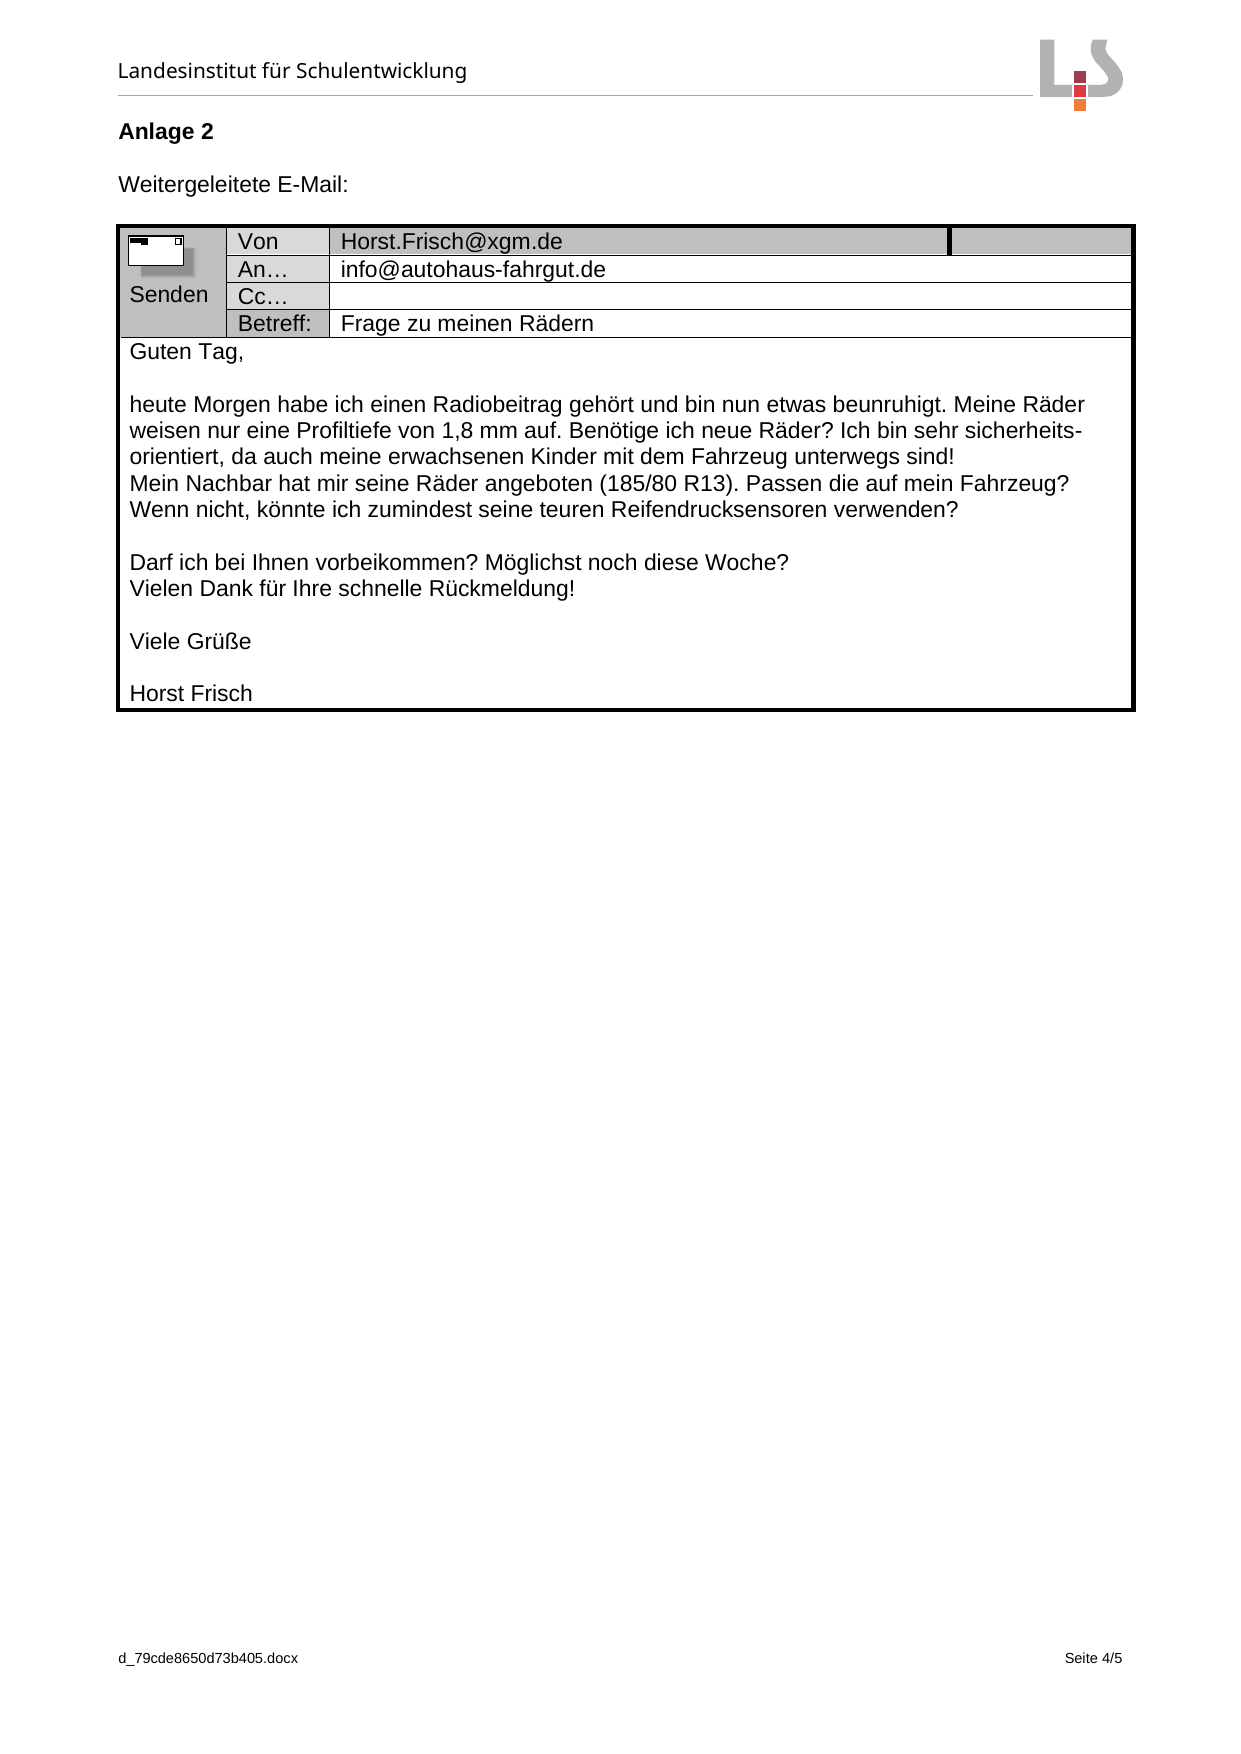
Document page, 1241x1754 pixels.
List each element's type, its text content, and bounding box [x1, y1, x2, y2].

table_header Von [227, 228, 329, 254]
table_cell Cc… [227, 283, 329, 309]
table_header Horst.Frisch@xgm.de [330, 228, 947, 254]
table_cell [120, 309, 226, 337]
table_cell Guten Tag, heute Morgen habe ich einen Radiobeitrag gehört und bin nun etwas beunruhigt. Meine Räder weisen nur eine Profiltiefe von 1,8 mm auf. Benötige ich neue Räder? Ich bin sehr sicherheitsorientiert, da auch meine erwachsenen Kinder mit dem Fahrzeug unterwegs sind! Mein Nachbar hat mir seine Räder angeboten (185/80 R13). Passen die auf mein Fahrzeug? Wenn nicht, könnte ich zumindest seine teuren Reifendrucksensoren verwenden? Darf ich bei Ihnen vorbeikommen? Möglichst noch diese Woche? Vielen Dank für Ihre schnelle Rückmeldung! Viele Grüße Horst Frisch [120, 338, 1131, 708]
table_cell info@autohaus-fahrgut.de [330, 256, 1131, 282]
list Anlage 2 [118, 118, 1122, 144]
table_header Senden [120, 228, 226, 309]
table_cell Betreff: [227, 310, 329, 337]
list Weitergeleitete E-Mail: [118, 171, 1122, 197]
table_cell Frage zu meinen Rädern [330, 310, 1131, 337]
table_header [952, 228, 1131, 254]
table_cell An… [227, 256, 329, 282]
table_cell [330, 283, 1131, 309]
